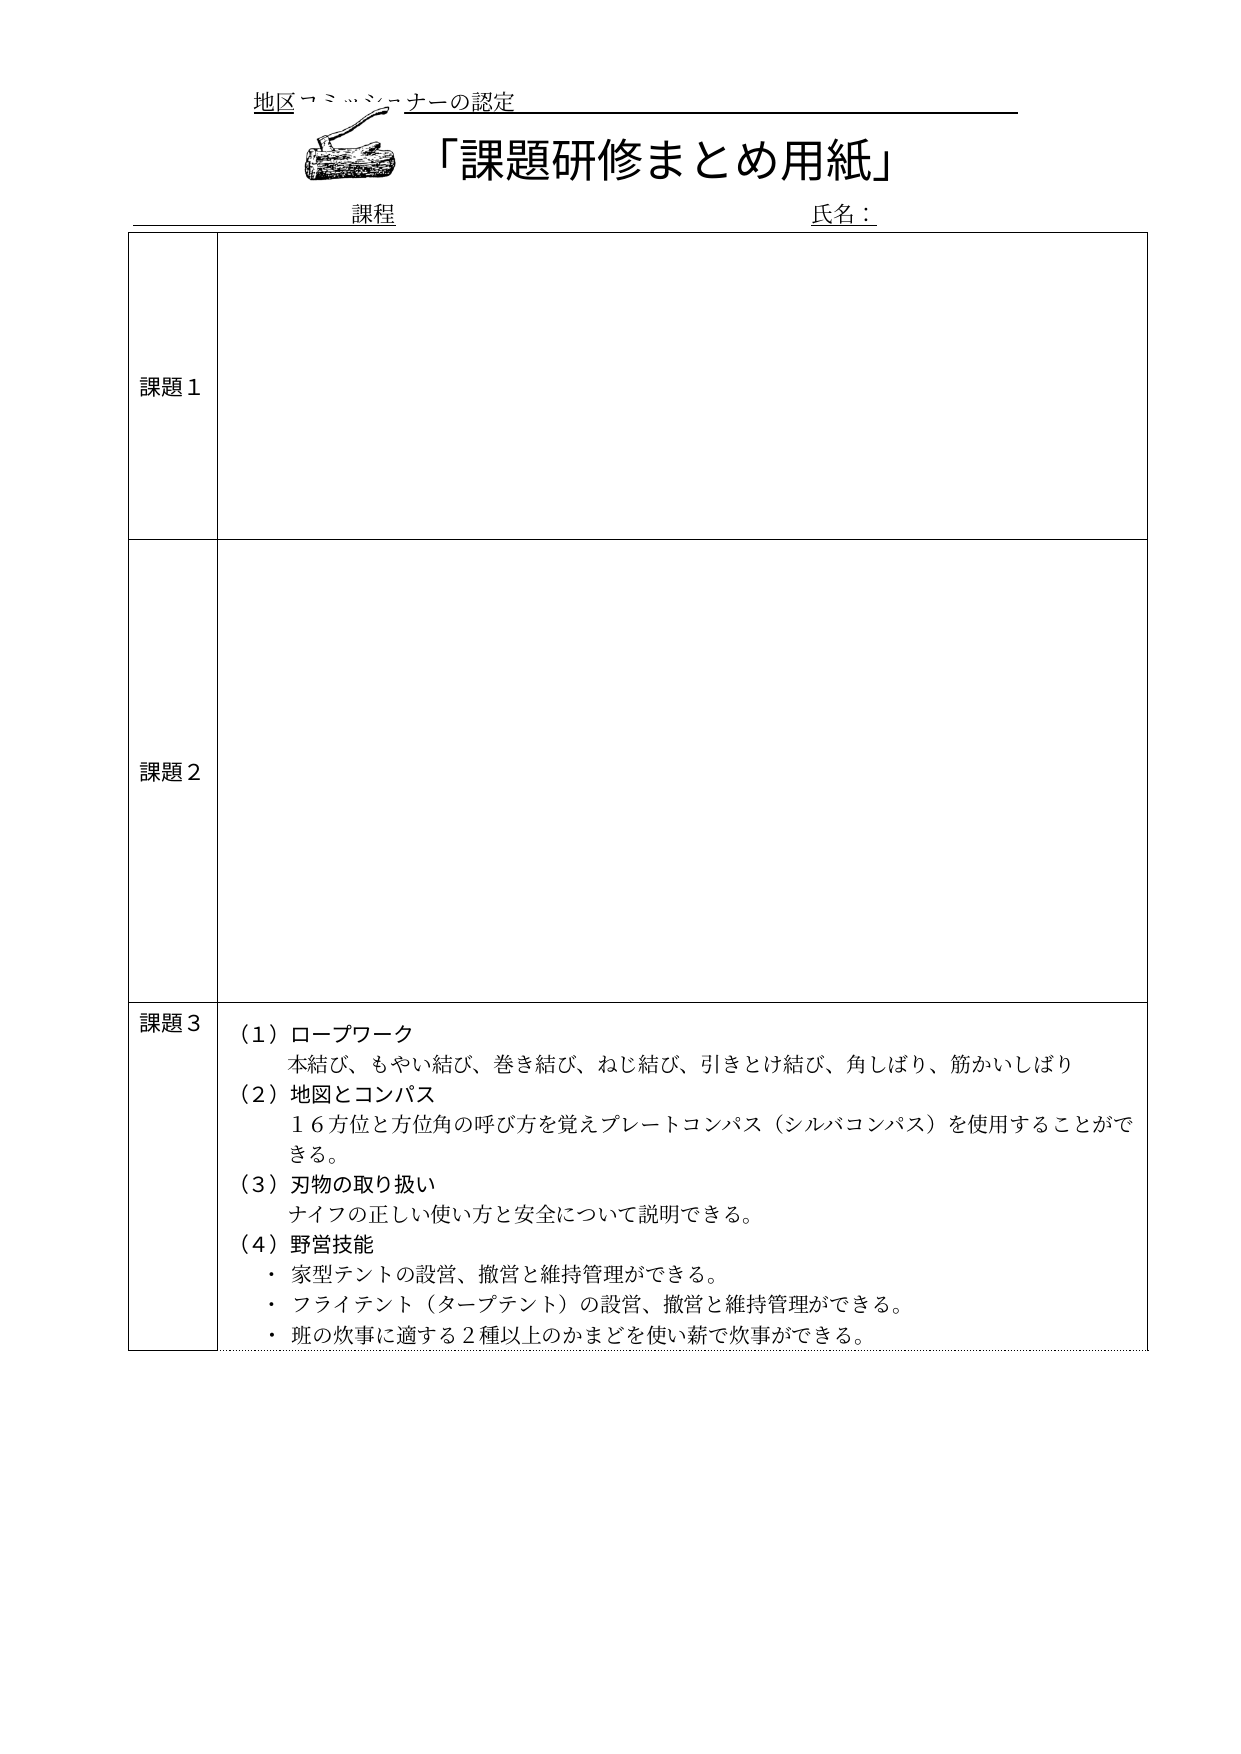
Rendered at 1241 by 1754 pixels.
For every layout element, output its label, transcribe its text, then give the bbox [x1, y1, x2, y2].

table_cell 課題３ [129, 1003, 217, 1350]
text 課程 氏名： [133, 194, 1107, 232]
text 地区コミッショナーの認定 [133, 82, 1107, 119]
table_header [218, 233, 1147, 539]
table_header 課題１ [129, 233, 217, 539]
table_cell [218, 540, 1147, 1002]
picture [293, 102, 405, 187]
table_cell （１）ロープワーク 本結び、もやい結び、巻き結び、ねじ結び、引きとけ結び、角しばり、筋かいしばり （２）地図とコンパス １６方位と方位角の呼び方を覚えプレートコンパス（シルバコンパス）を使用することができる。 （３）刃物の取り扱い ナイフの正しい使い方と安全について説明できる。 （４）野営技能 家型テントの設営、撤営と維持管理ができる。 フライテント（タープテント）の設営、撤営と維持管理ができる。 班の炊事に適する２種以上のかまどを使い薪で炊事ができる。 [218, 1003, 1147, 1350]
text 「課題研修まとめ用紙」 [133, 119, 1107, 194]
table_cell 課題２ [129, 540, 217, 1002]
